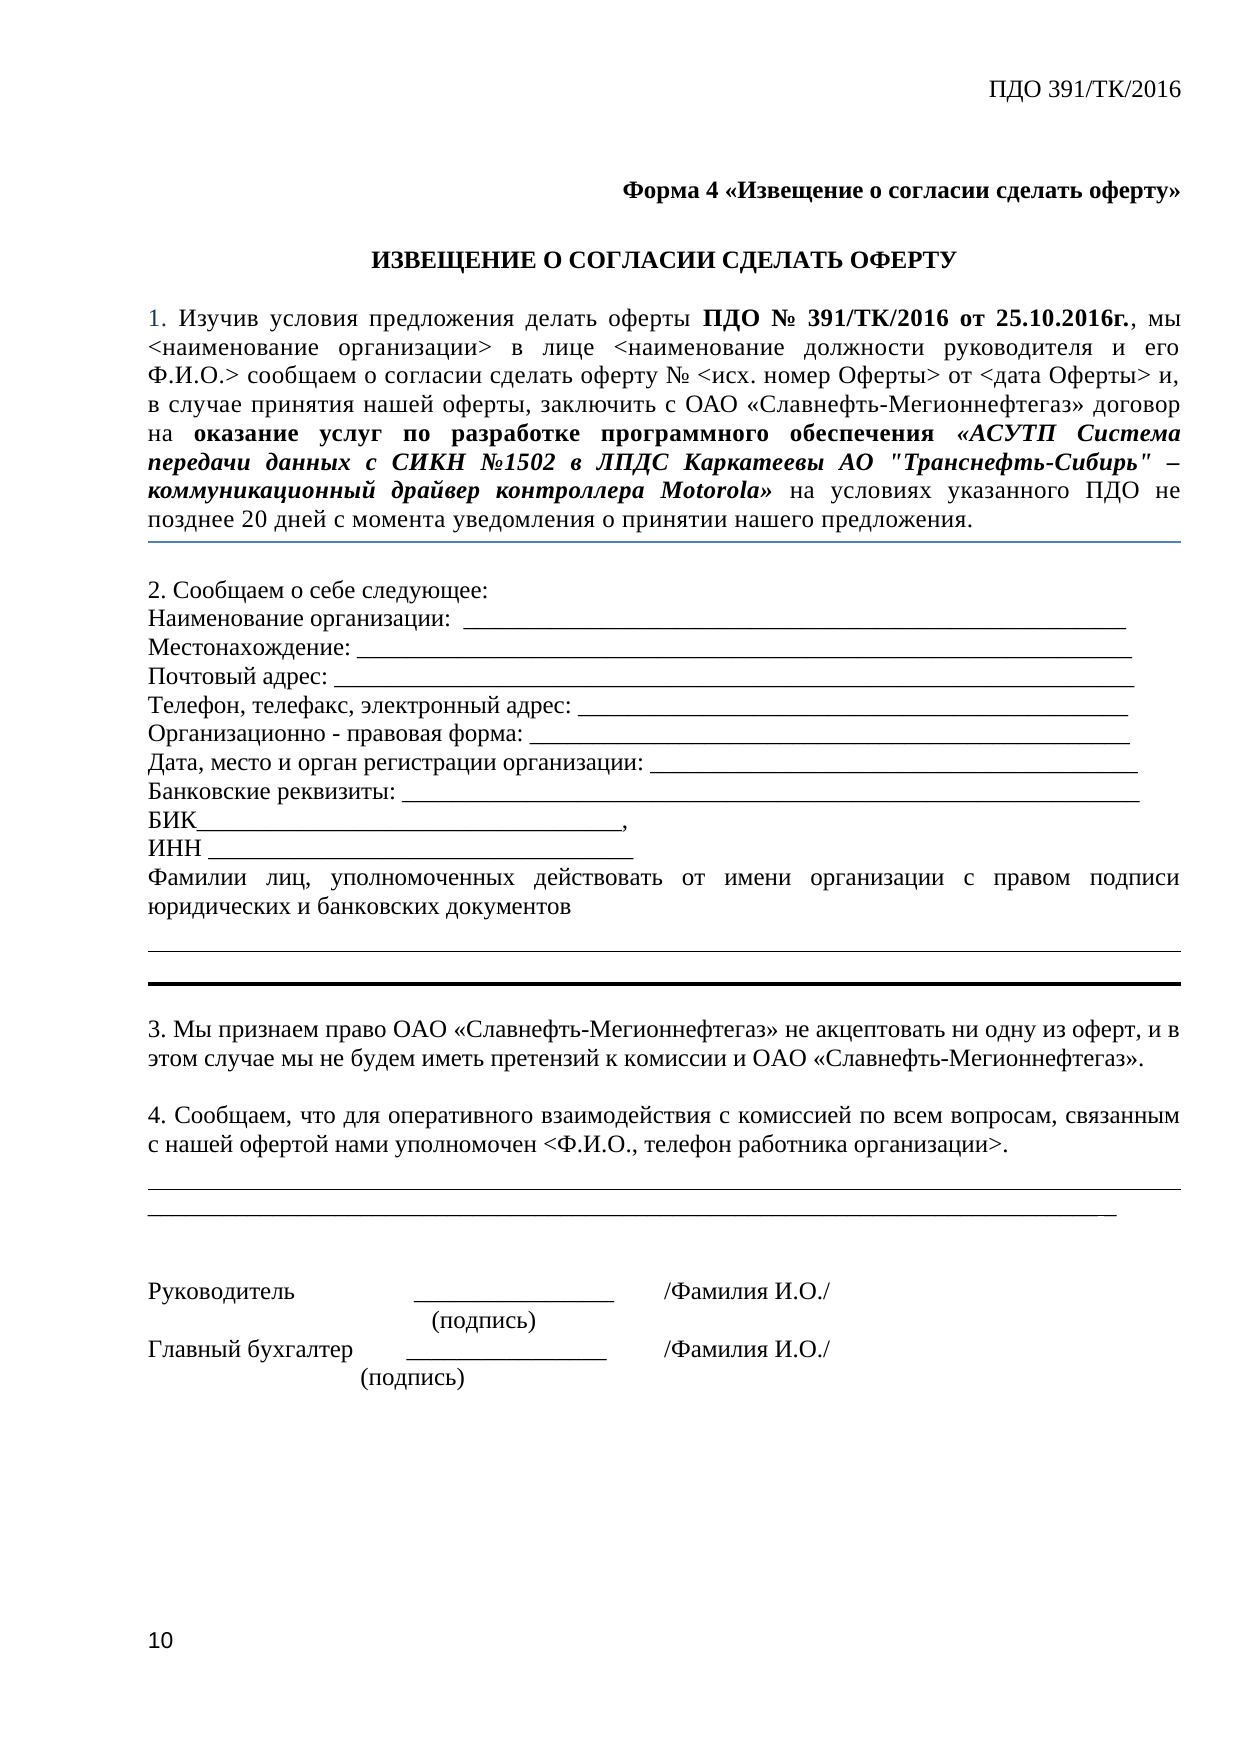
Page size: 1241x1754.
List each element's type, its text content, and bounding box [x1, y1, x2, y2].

text ИНН __________________________________ [148, 833, 1181, 862]
text (подпись) [148, 1362, 1181, 1391]
text Телефон, телефакс, электронный адрес: ____________________________________________ [148, 690, 1181, 718]
text ИЗВЕЩЕНИЕ О СОГЛАСИИ СДЕЛАТЬ ОФЕРТУ [148, 246, 1181, 274]
text Фамилии лиц, уполномоченных действовать от имени организации с правом подписи юридических и банковских документов [148, 862, 1181, 920]
text Главный бухгалтер ________________ /Фамилия И.О./ [148, 1334, 1181, 1362]
text Наименование организации: _____________________________________________________ [148, 603, 1181, 632]
text ____________________________________________________________________________ _ [148, 1190, 1181, 1219]
text 2. Сообщаем о себе следующее: [148, 575, 1181, 603]
text Дата, место и орган регистрации организации: _______________________________________ [148, 747, 1181, 776]
text Организационно - правовая форма: ________________________________________________ [148, 718, 1181, 747]
text 4. Сообщаем, что для оперативного взаимодействия с комиссией по всем вопросам, связанным с нашей офертой нами уполномочен <Ф.И.О., телефон работника организации>. [148, 1101, 1181, 1158]
text Форма 4 «Извещение о согласии сделать оферту» [148, 176, 1181, 204]
text Местонахождение: ______________________________________________________________ [148, 632, 1181, 661]
text Руководитель ________________ /Фамилия И.О./ [148, 1276, 1181, 1305]
text (подпись) [148, 1305, 1181, 1334]
text Почтовый адрес: ________________________________________________________________ [148, 661, 1181, 690]
text 3. Мы признаем право ОАО «Славнефть-Мегионнефтегаз» не акцептовать ни одну из оферт, и в этом случае мы не будем иметь претензий к комиссии и ОАО «Славнефть-Мегионнефтегаз». [148, 1014, 1181, 1072]
text БИК__________________________________, [148, 805, 1181, 833]
title 1. Изучив условия предложения делать оферты ПДО № 391/ТК/2016 от 25.10.2016г., мы <наименование организации> в лице <наименование должности руководителя и его Ф.И.О.> сообщаем о согласии сделать оферту № <исх. номер Оферты> от <дата Оферты> и, в случае принятия нашей оферты, заключить с ОАО «Славнефть-Мегионнефтегаз» договор на оказание услуг по разработке программного обеспечения «АСУТП Система передачи данных с СИКН №1502 в ЛПДС Каркатеевы АО "Транснефть-Сибирь" – коммуникационный драйвер контроллера Motorola» на условиях указанного ПДО не позднее 20 дней с момента уведомления о принятии нашего предложения. [148, 303, 1181, 541]
text Банковские реквизиты: ___________________________________________________________ [148, 776, 1181, 805]
